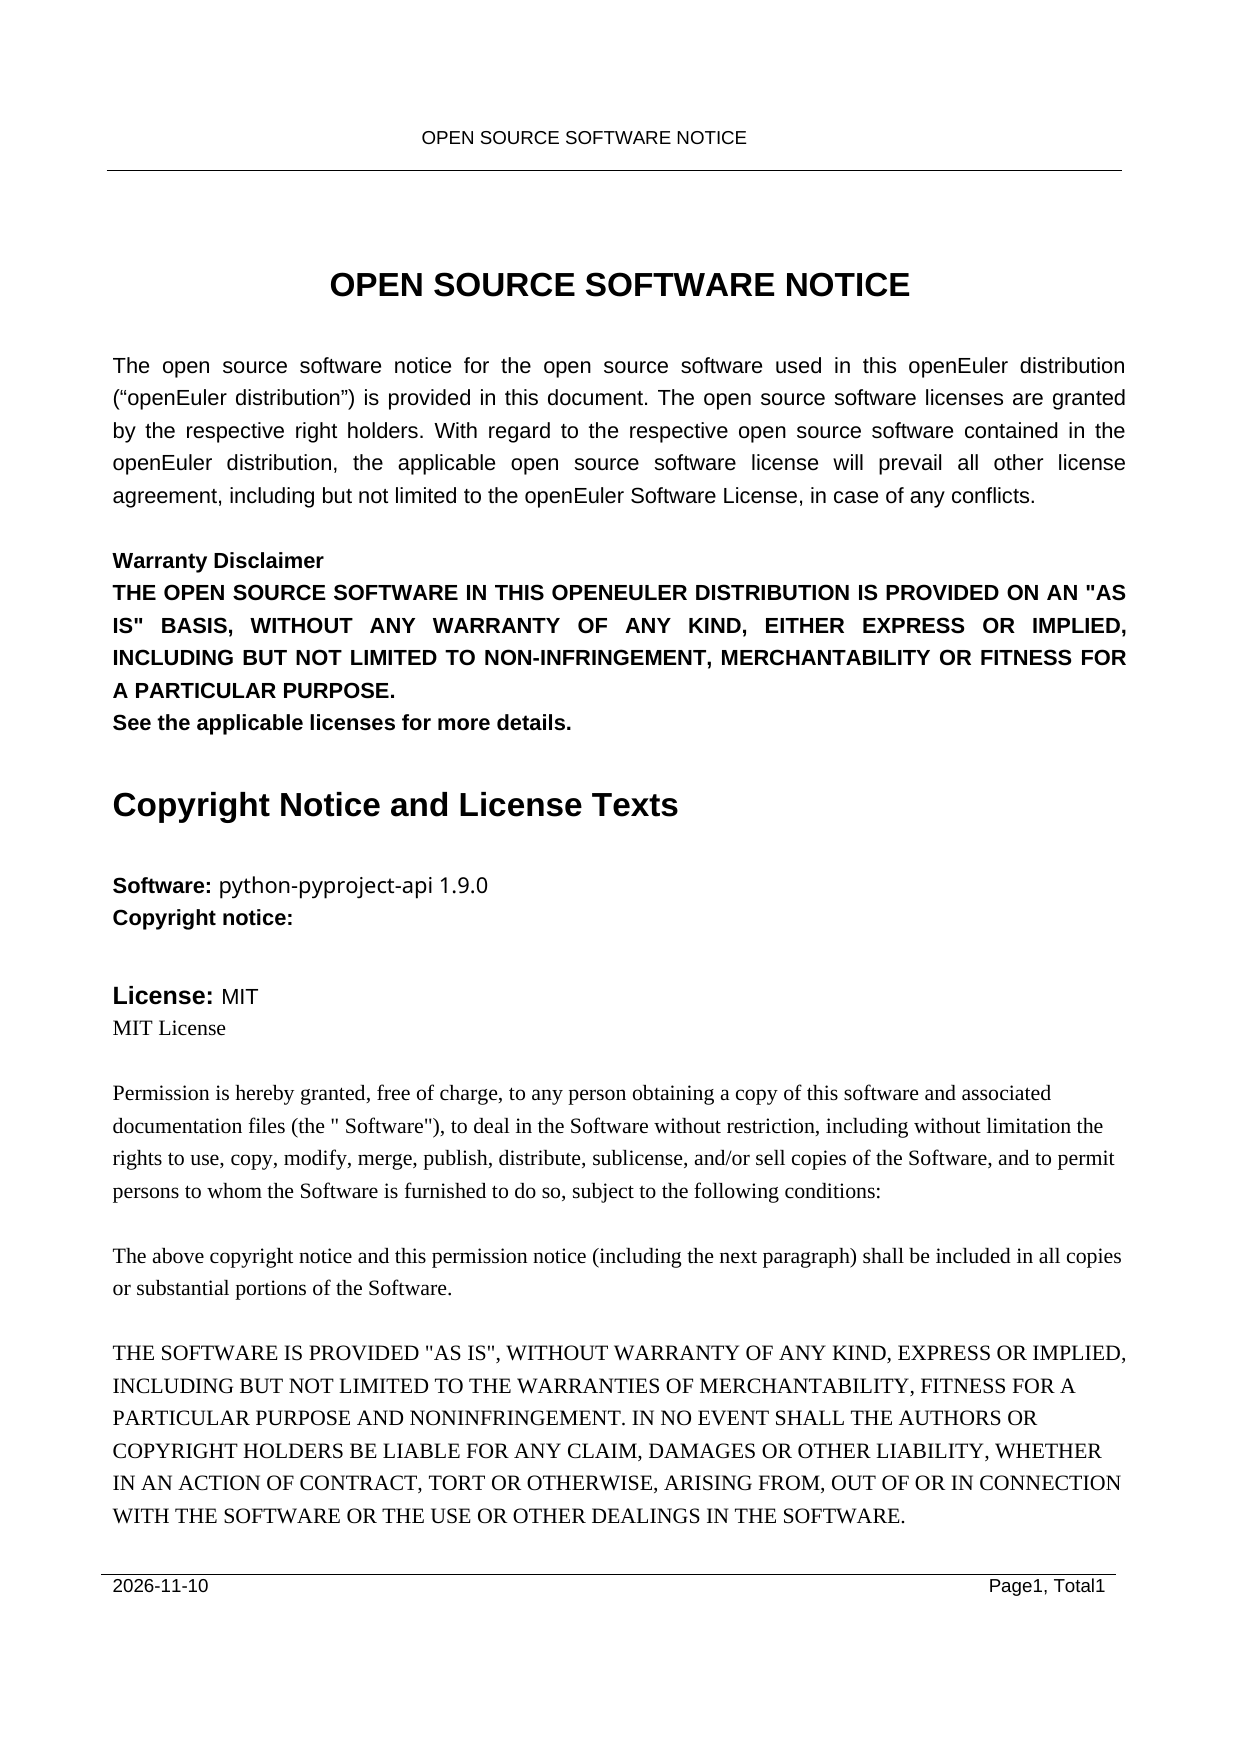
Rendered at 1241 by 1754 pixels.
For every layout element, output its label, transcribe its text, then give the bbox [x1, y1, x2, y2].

text OPEN SOURCE SOFTWARE NOTICE [112, 251, 1128, 316]
text License: MIT [112, 979, 1128, 1012]
title Software: python-pyproject-api 1.9.0 [112, 869, 1128, 901]
text Copyright Notice and License Texts [112, 771, 1128, 836]
text MIT License Permission is hereby granted, free of charge, to any person obtaining a copy of this software and associated documentation files (the " Software"), to deal in the Software without restriction, including without limitation the rights to use, copy, modify, merge, publish, distribute, sublicense, and/or sell copies of the Software, and to permit persons to whom the Software is furnished to do so, subject to the following conditions: The above copyright notice and this permission notice (including the next paragraph) shall be included in all copies or substantial portions of the Software. THE SOFTWARE IS PROVIDED "AS IS", WITHOUT WARRANTY OF ANY KIND, EXPRESS OR IMPLIED, INCLUDING BUT NOT LIMITED TO THE WARRANTIES OF MERCHANTABILITY, FITNESS FOR A PARTICULAR PURPOSE AND NONINFRINGEMENT. IN NO EVENT SHALL THE AUTHORS OR COPYRIGHT HOLDERS BE LIABLE FOR ANY CLAIM, DAMAGES OR OTHER LIABILITY, WHETHER IN AN ACTION OF CONTRACT, TORT OR OTHERWISE, ARISING FROM, OUT OF OR IN CONNECTION WITH THE SOFTWARE OR THE USE OR OTHER DEALINGS IN THE SOFTWARE. [112, 1012, 1128, 1532]
text The open source software notice for the open source software used in this openEuler distribution (“openEuler distribution”) is provided in this document. The open source software licenses are granted by the respective right holders. With regard to the respective open source software contained in the openEuler distribution, the applicable open source software license will prevail all other license agreement, including but not limited to the openEuler Software License, in case of any conflicts. [112, 349, 1128, 511]
text Warranty Disclaimer [112, 544, 1128, 576]
text Copyright notice: [112, 901, 1128, 934]
text THE OPEN SOURCE SOFTWARE IN THIS OPENEULER DISTRIBUTION IS PROVIDED ON AN "AS IS" BASIS, WITHOUT ANY WARRANTY OF ANY KIND, EITHER EXPRESS OR IMPLIED, INCLUDING BUT NOT LIMITED TO NON-INFRINGEMENT, MERCHANTABILITY OR FITNESS FOR A PARTICULAR PURPOSE. See the applicable licenses for more details. [112, 576, 1128, 739]
